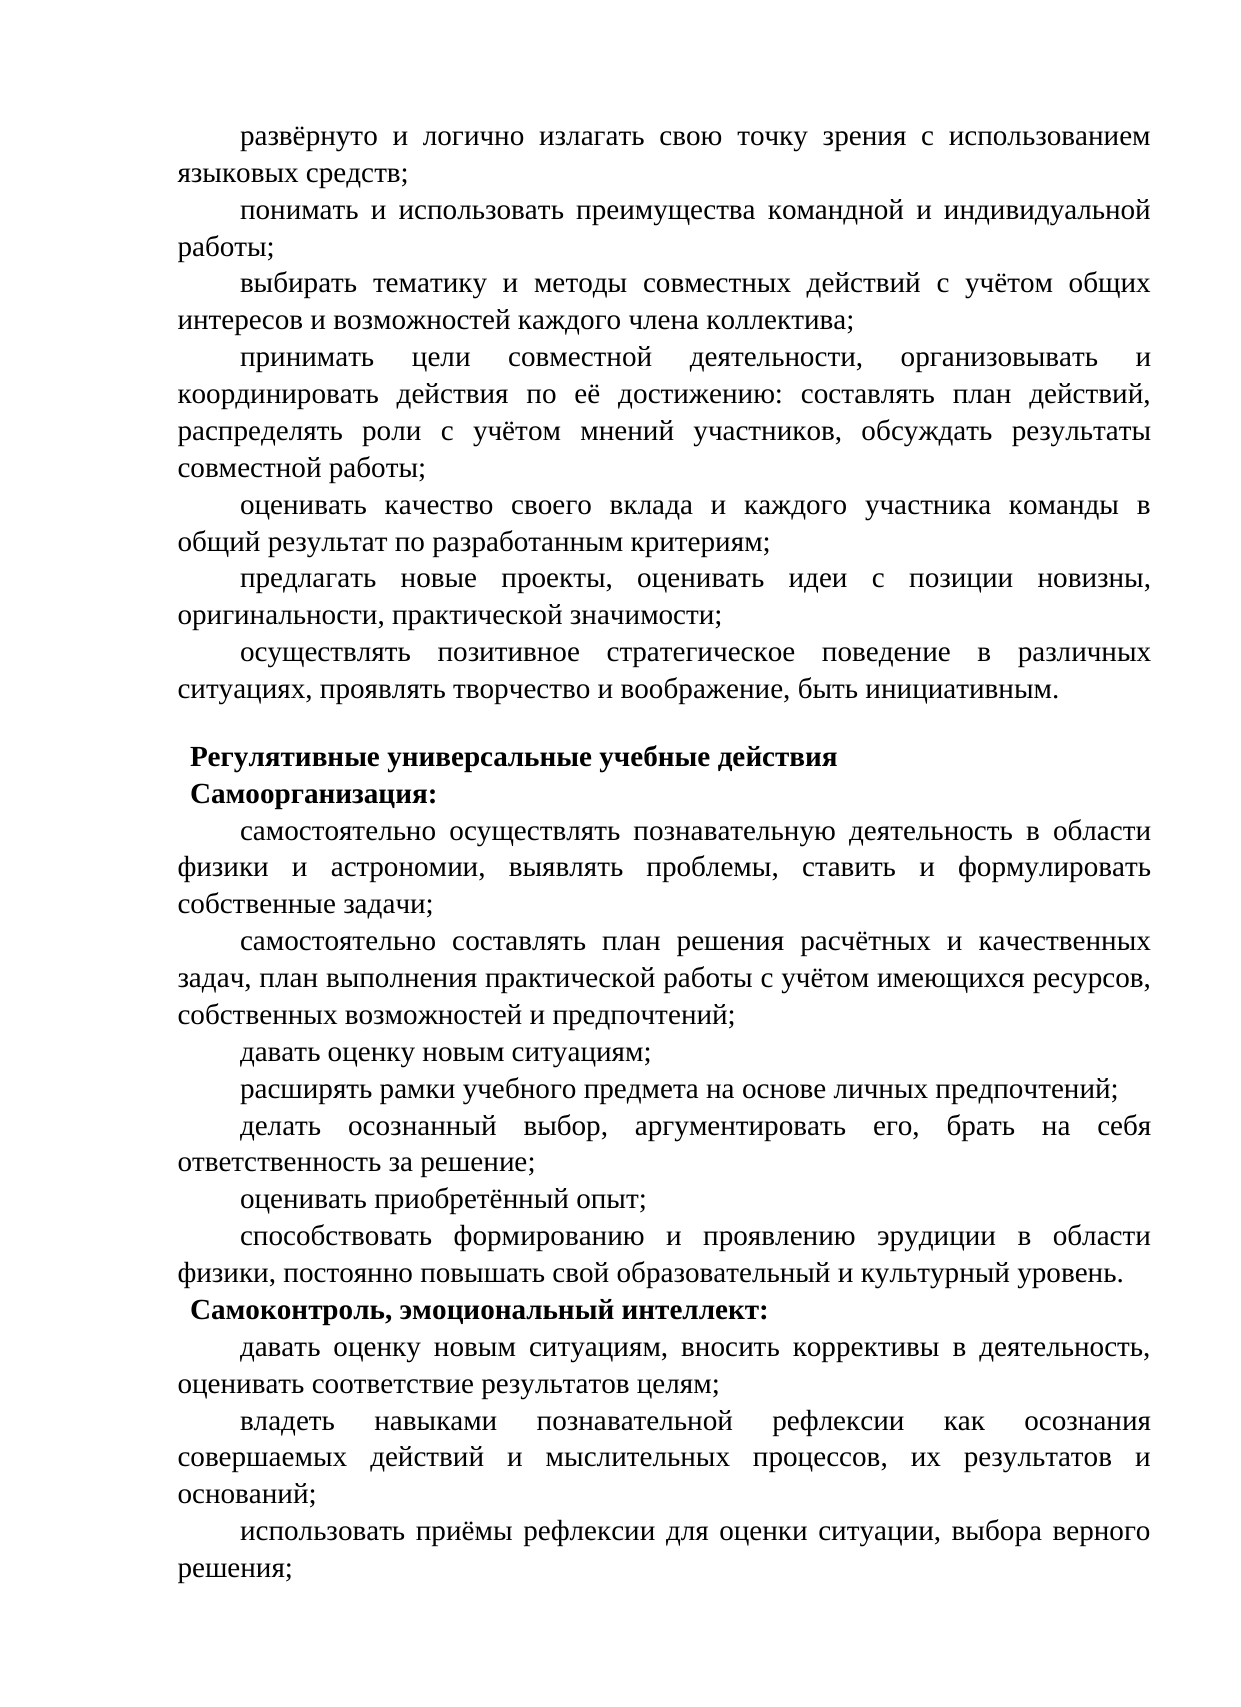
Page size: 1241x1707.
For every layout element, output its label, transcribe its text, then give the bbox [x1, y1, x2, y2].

text Регулятивные универсальные учебные действия [190, 739, 1152, 772]
text использовать приёмы рефлексии для оценки ситуации, выбора верного решения; [177, 1513, 1152, 1584]
text Самоорганизация: [190, 776, 1152, 809]
text самостоятельно составлять план решения расчётных и качественных задач, план выполнения практической работы с учётом имеющихся ресурсов, собственных возможностей и предпочтений; [177, 923, 1152, 1031]
text оценивать качество своего вклада и каждого участника команды в общий результат по разработанным критериям; [177, 487, 1152, 557]
text осуществлять позитивное стратегическое поведение в различных ситуациях, проявлять творчество и воображение, быть инициативным. [177, 634, 1152, 705]
text давать оценку новым ситуациям, вносить коррективы в деятельность, оценивать соответствие результатов целям; [177, 1329, 1152, 1399]
text самостоятельно осуществлять познавательную деятельность в области физики и астрономии, выявлять проблемы, ставить и формулировать собственные задачи; [177, 813, 1152, 920]
text развёрнуто и логично излагать свою точку зрения с использованием языковых средств; [177, 118, 1152, 188]
text давать оценку новым ситуациям; [177, 1034, 1152, 1067]
text предлагать новые проекты, оценивать идеи с позиции новизны, оригинальности, практической значимости; [177, 561, 1152, 631]
text оценивать приобретённый опыт; [177, 1181, 1152, 1215]
text расширять рамки учебного предмета на основе личных предпочтений; [177, 1071, 1152, 1104]
text принимать цели совместной деятельности, организовывать и координировать действия по её достижению: составлять план действий, распределять роли с учётом мнений участников, обсуждать результаты совместной работы; [177, 339, 1152, 483]
text владеть навыками познавательной рефлексии как осознания совершаемых действий и мыслительных процессов, их результатов и оснований; [177, 1403, 1152, 1510]
text делать осознанный выбор, аргументировать его, брать на себя ответственность за решение; [177, 1108, 1152, 1178]
text Самоконтроль, эмоциональный интеллект: [190, 1292, 1152, 1326]
text понимать и использовать преимущества командной и индивидуальной работы; [177, 192, 1152, 262]
text способствовать формированию и проявлению эрудиции в области физики, постоянно повышать свой образовательный и культурный уровень. [177, 1218, 1152, 1289]
text выбирать тематику и методы совместных действий с учётом общих интересов и возможностей каждого члена коллектива; [177, 266, 1152, 336]
